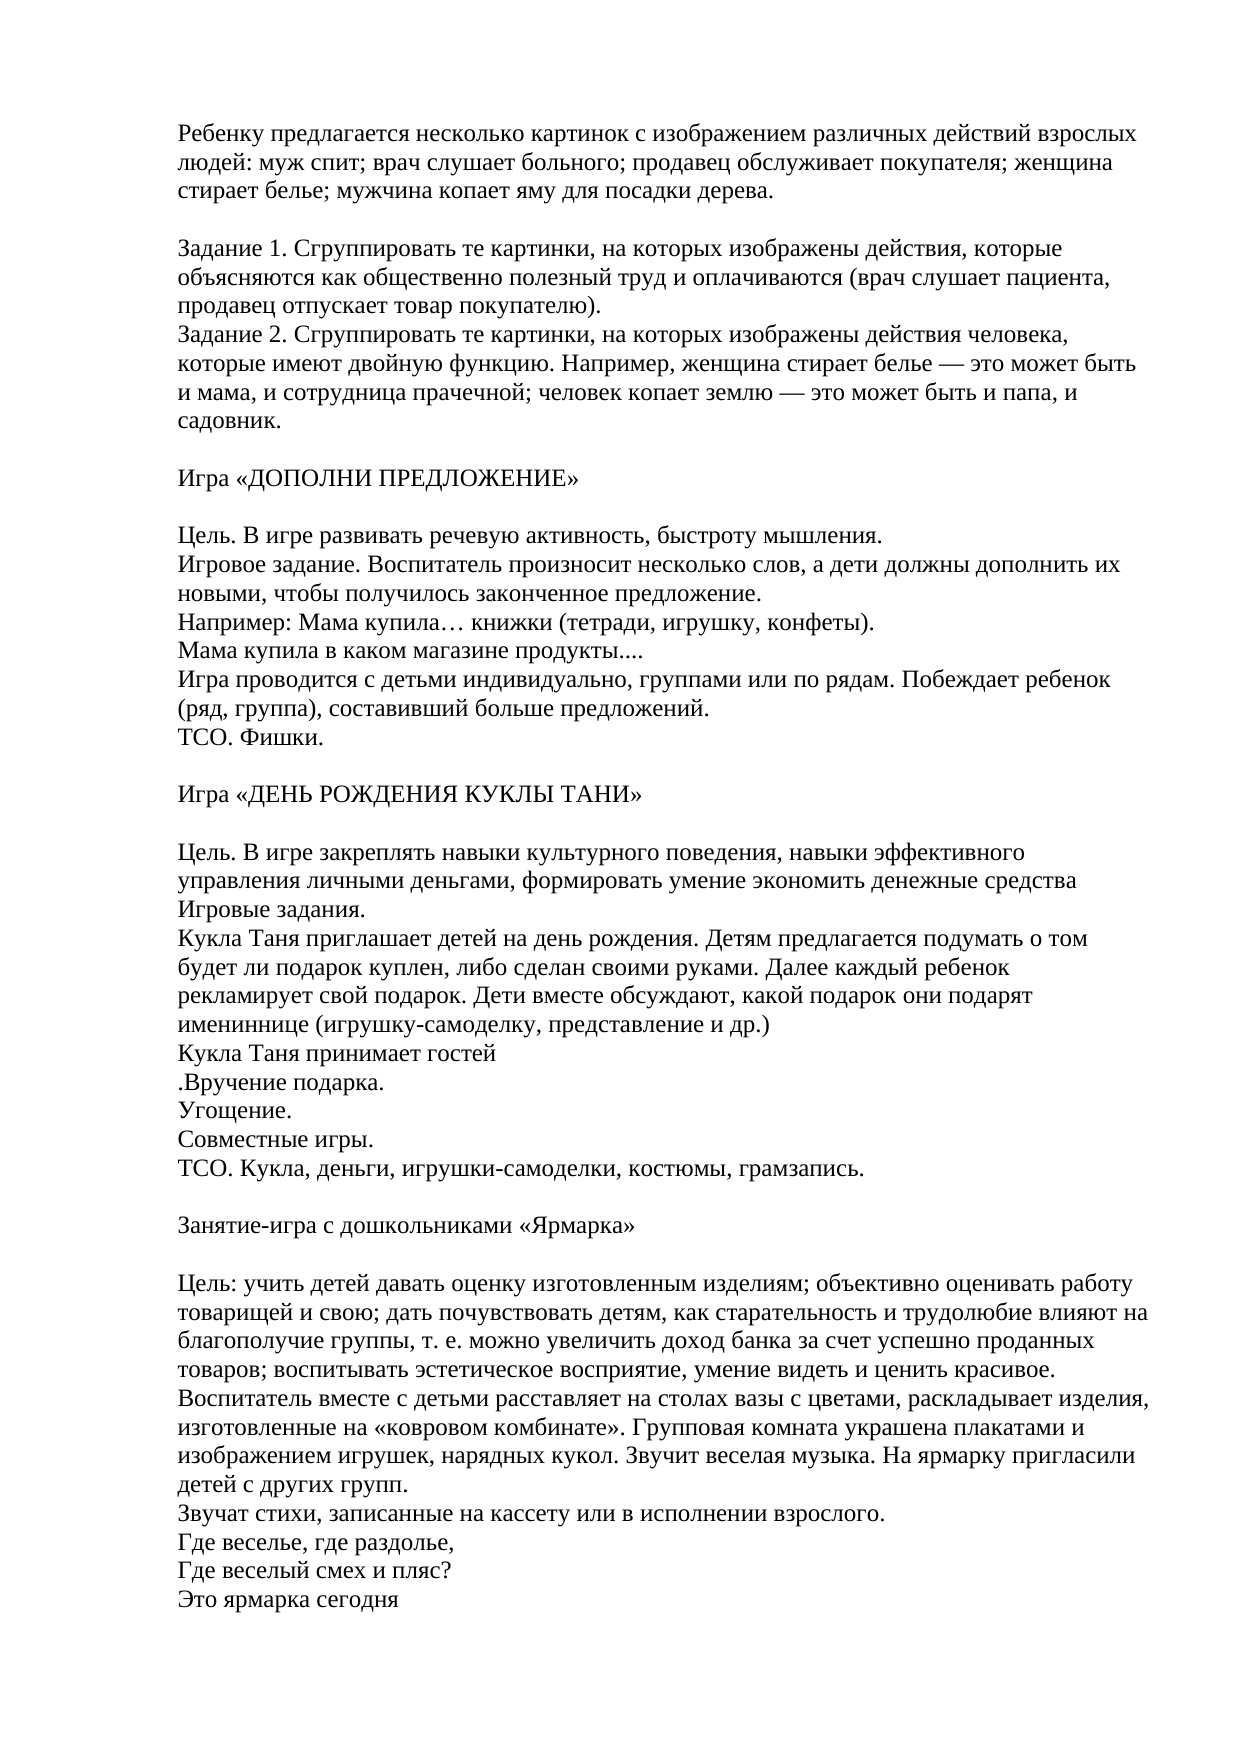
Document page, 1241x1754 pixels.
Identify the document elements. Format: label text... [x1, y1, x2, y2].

text Кукла Таня приглашает детей на день рождения. Детям предлагается подумать о том будет ли подарок куплен, либо сделан своими руками. Далее каждый ребенок рекламирует свой подарок. Дети вместе обсуждают, какой подарок они подарят имениннице (игрушку-самоделку, представление и др.) [177, 923, 1152, 1038]
text Где веселый смех и пляс? [177, 1556, 1152, 1584]
text Воспитатель вместе с детьми расставляет на столах вазы с цветами, раскладывает изделия, изготовленные на «ковровом комбинате». Групповая комната украшена плакатами и изображением игрушек, нарядных кукол. Звучит веселая музыка. На ярмарку пригласили детей с других групп. [177, 1383, 1152, 1498]
text Игровые задания. [177, 894, 1152, 923]
text Цель: учить детей давать оценку изготовленным изделиям; объективно оценивать работу товарищей и свою; дать почувствовать детям, как старательность и трудолюбие влияют на благополучие группы, т. е. можно увеличить доход банка за счет успешно проданных товаров; воспитывать эстетическое восприятие, умение видеть и ценить красивое. [177, 1268, 1152, 1383]
text Цель. В игре закреплять навыки культурного поведения, навыки эффективного управления личными деньгами, формировать умение экономить денежные средства [177, 837, 1152, 894]
text Ребенку предлагается несколько картинок с изображением различных действий взрослых людей: муж спит; врач слушает больного; продавец обслуживает покупателя; женщина стирает белье; мужчина копает яму для посадки дерева. [177, 118, 1152, 204]
text Цель. В игре развивать речевую активность, быстроту мышления. [177, 521, 1152, 549]
text .Вручение подарка. [177, 1067, 1152, 1096]
text Игра «ДОПОЛНИ ПРЕДЛОЖЕНИЕ» [177, 463, 1152, 492]
text Игра проводится с детьми индивидуально, группами или по рядам. Побеждает ребенок (ряд, группа), составивший больше предложений. [177, 664, 1152, 722]
text ТСО. Кукла, деньги, игрушки-самоделки, костюмы, грамзапись. [177, 1153, 1152, 1182]
text Совместные игры. [177, 1124, 1152, 1153]
text Где веселье, где раздолье, [177, 1527, 1152, 1556]
text Это ярмарка сегодня [177, 1584, 1152, 1613]
text ТСО. Фишки. [177, 722, 1152, 751]
text Задание 2. Сгруппировать те картинки, на которых изображены действия человека, которые имеют двойную функцию. Например, женщина стирает белье — это может быть и мама, и сотрудница прачечной; человек копает землю — это может быть и папа, и садовник. [177, 319, 1152, 434]
text Угощение. [177, 1096, 1152, 1124]
text Например: Мама купила… книжки (тетради, игрушку, конфеты). [177, 607, 1152, 636]
text Занятие-игра с дошкольниками «Ярмарка» [177, 1211, 1152, 1239]
text Звучат стихи, записанные на кассету или в исполнении взрослого. [177, 1498, 1152, 1527]
text Мама купила в каком магазине продукты.... [177, 636, 1152, 664]
text Игра «ДЕНЬ РОЖДЕНИЯ КУКЛЫ ТАНИ» [177, 779, 1152, 808]
text Кукла Таня принимает гостей [177, 1038, 1152, 1067]
text Игровое задание. Воспитатель произносит несколько слов, а дети должны дополнить их новыми, чтобы получилось законченное предложение. [177, 549, 1152, 607]
text Задание 1. Сгруппировать те картинки, на которых изображены действия, которые объясняются как общественно полезный труд и оплачиваются (врач слушает пациента, продавец отпускает товар покупателю). [177, 233, 1152, 319]
